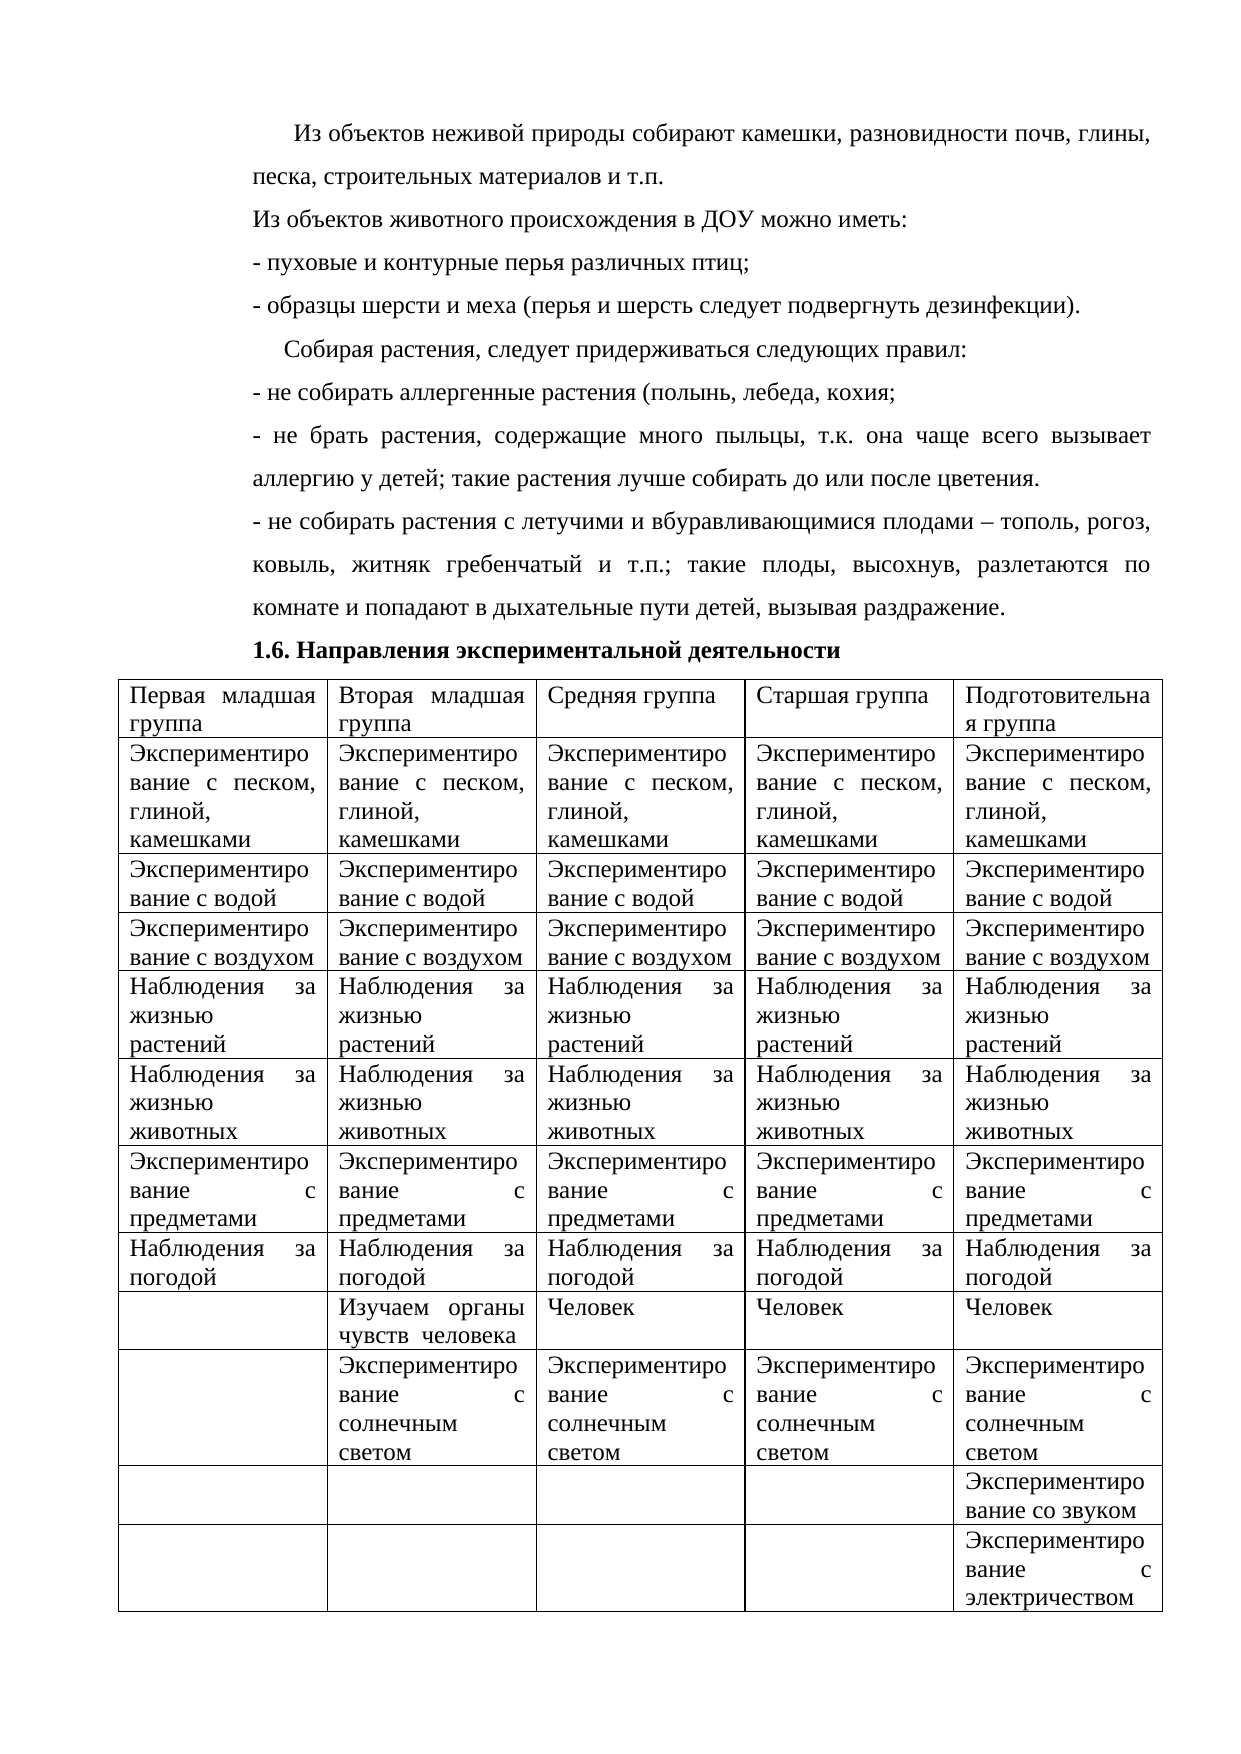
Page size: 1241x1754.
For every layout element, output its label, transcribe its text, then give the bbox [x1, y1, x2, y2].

table_cell Экспериментирование с водой [954, 854, 1162, 912]
text Собирая растения, следует придерживаться следующих правил: [252, 334, 1152, 362]
table_cell Наблюдения за жизнью растений [119, 971, 327, 1058]
table_cell Экспериментирование с воздухом [537, 913, 744, 970]
table_cell Экспериментирование с водой [537, 854, 744, 912]
table_cell Экспериментирование с водой [328, 854, 536, 912]
table_cell Экспериментирование с водой [746, 854, 953, 912]
table_cell Наблюдения за жизнью растений [537, 971, 744, 1058]
table_cell Наблюдения за погодой [746, 1233, 953, 1291]
table_cell Экспериментирование с песком, глиной, камешками [537, 738, 744, 853]
table_cell Экспериментирование с солнечным светом [537, 1350, 744, 1465]
table_cell [537, 1525, 744, 1611]
table_cell Наблюдения за жизнью растений [328, 971, 536, 1058]
table_cell Экспериментирование с предметами [537, 1146, 744, 1232]
table_cell Наблюдения за погодой [119, 1233, 327, 1291]
table_cell Наблюдения за погодой [537, 1233, 744, 1291]
table_header Средняя группа [537, 680, 744, 737]
table_cell Наблюдения за жизнью животных [954, 1059, 1162, 1145]
table_cell Экспериментирование с предметами [119, 1146, 327, 1232]
text - не собирать растения с летучими и вбуравливающимися плодами – тополь, рогоз, ковыль, житняк гребенчатый и т.п.; такие плоды, высохнув, разлетаются по комнате и попадают в дыхательные пути детей, вызывая раздражение. [252, 506, 1152, 621]
table_cell Человек [954, 1292, 1162, 1349]
text - пуховые и контурные перья различных птиц; [252, 247, 1152, 276]
text 1.6. Направления экспериментальной деятельности [252, 636, 1152, 664]
table_cell [119, 1466, 327, 1524]
text Из объектов неживой природы собирают камешки, разновидности почв, глины, песка, строительных материалов и т.п. [252, 118, 1152, 190]
text - не собирать аллергенные растения (полынь, лебеда, кохия; [252, 377, 1152, 406]
table_cell Экспериментирование с солнечным светом [746, 1350, 953, 1465]
table_cell Экспериментирование со звуком [954, 1466, 1162, 1524]
table_cell [328, 1466, 536, 1524]
table_cell Наблюдения за жизнью растений [954, 971, 1162, 1058]
table_cell Экспериментирование с электричеством [954, 1525, 1162, 1611]
table_cell Наблюдения за жизнью животных [328, 1059, 536, 1145]
table_cell Наблюдения за жизнью животных [746, 1059, 953, 1145]
table_cell Экспериментирование с воздухом [746, 913, 953, 970]
table_cell Экспериментирование с солнечным светом [954, 1350, 1162, 1465]
table_cell [119, 1292, 327, 1349]
table_cell Экспериментирование с песком, глиной, камешками [328, 738, 536, 853]
table_cell Наблюдения за жизнью растений [746, 971, 953, 1058]
table_cell Экспериментирование с солнечным светом [328, 1350, 536, 1465]
table_cell Экспериментирование с песком, глиной, камешками [746, 738, 953, 853]
table_cell Экспериментирование с песком, глиной, камешками [954, 738, 1162, 853]
table_cell Экспериментирование с предметами [328, 1146, 536, 1232]
table_cell [746, 1525, 953, 1611]
table_cell Экспериментирование с воздухом [954, 913, 1162, 970]
table_cell Наблюдения за жизнью животных [537, 1059, 744, 1145]
table_cell Экспериментирование с воздухом [119, 913, 327, 970]
table_cell Изучаем органы чувств человека [328, 1292, 536, 1349]
table_cell Человек [746, 1292, 953, 1349]
table_cell [119, 1525, 327, 1611]
text Из объектов животного происхождения в ДОУ можно иметь: [252, 204, 1152, 233]
table_header Вторая младшая группа [328, 680, 536, 737]
text - образцы шерсти и меха (перья и шерсть следует подвергнуть дезинфекции). [252, 291, 1152, 319]
table_cell [537, 1466, 744, 1524]
table_cell [746, 1466, 953, 1524]
table_cell Экспериментирование с водой [119, 854, 327, 912]
table_header Подготовительная группа [954, 680, 1162, 737]
table_cell Наблюдения за погодой [328, 1233, 536, 1291]
table_cell Экспериментирование с предметами [746, 1146, 953, 1232]
table_cell Человек [537, 1292, 744, 1349]
table_cell Наблюдения за погодой [954, 1233, 1162, 1291]
table_cell [119, 1350, 327, 1465]
table_cell Экспериментирование с предметами [954, 1146, 1162, 1232]
table_cell Наблюдения за жизнью животных [119, 1059, 327, 1145]
text - не брать растения, содержащие много пыльцы, т.к. она чаще всего вызывает аллергию у детей; такие растения лучше собирать до или после цветения. [252, 420, 1152, 492]
table_cell [328, 1525, 536, 1611]
table_cell Экспериментирование с песком, глиной, камешками [119, 738, 327, 853]
table_header Старшая группа [746, 680, 953, 737]
table_header Первая младшая группа [119, 680, 327, 737]
table_cell Экспериментирование с воздухом [328, 913, 536, 970]
